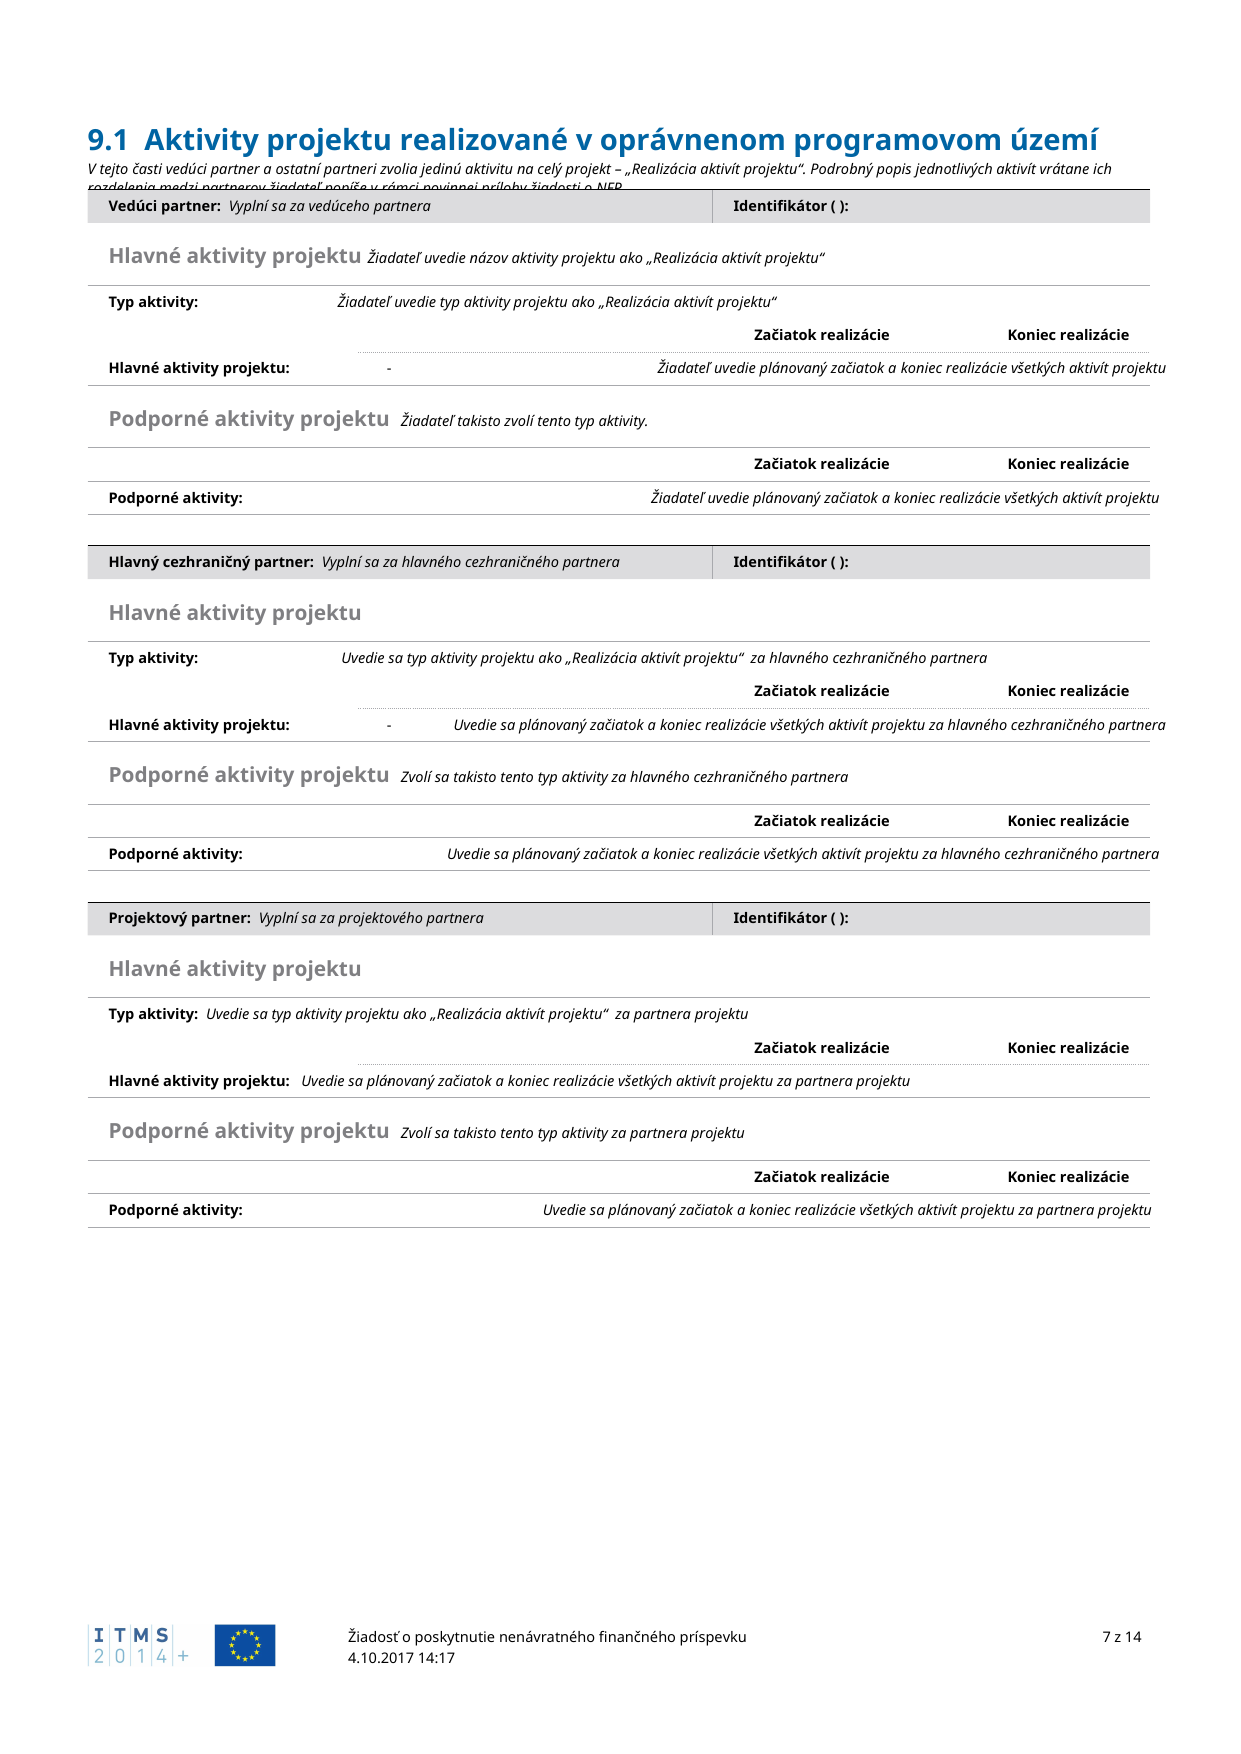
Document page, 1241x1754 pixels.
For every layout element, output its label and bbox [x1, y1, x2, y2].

picture [87, 1624, 276, 1667]
